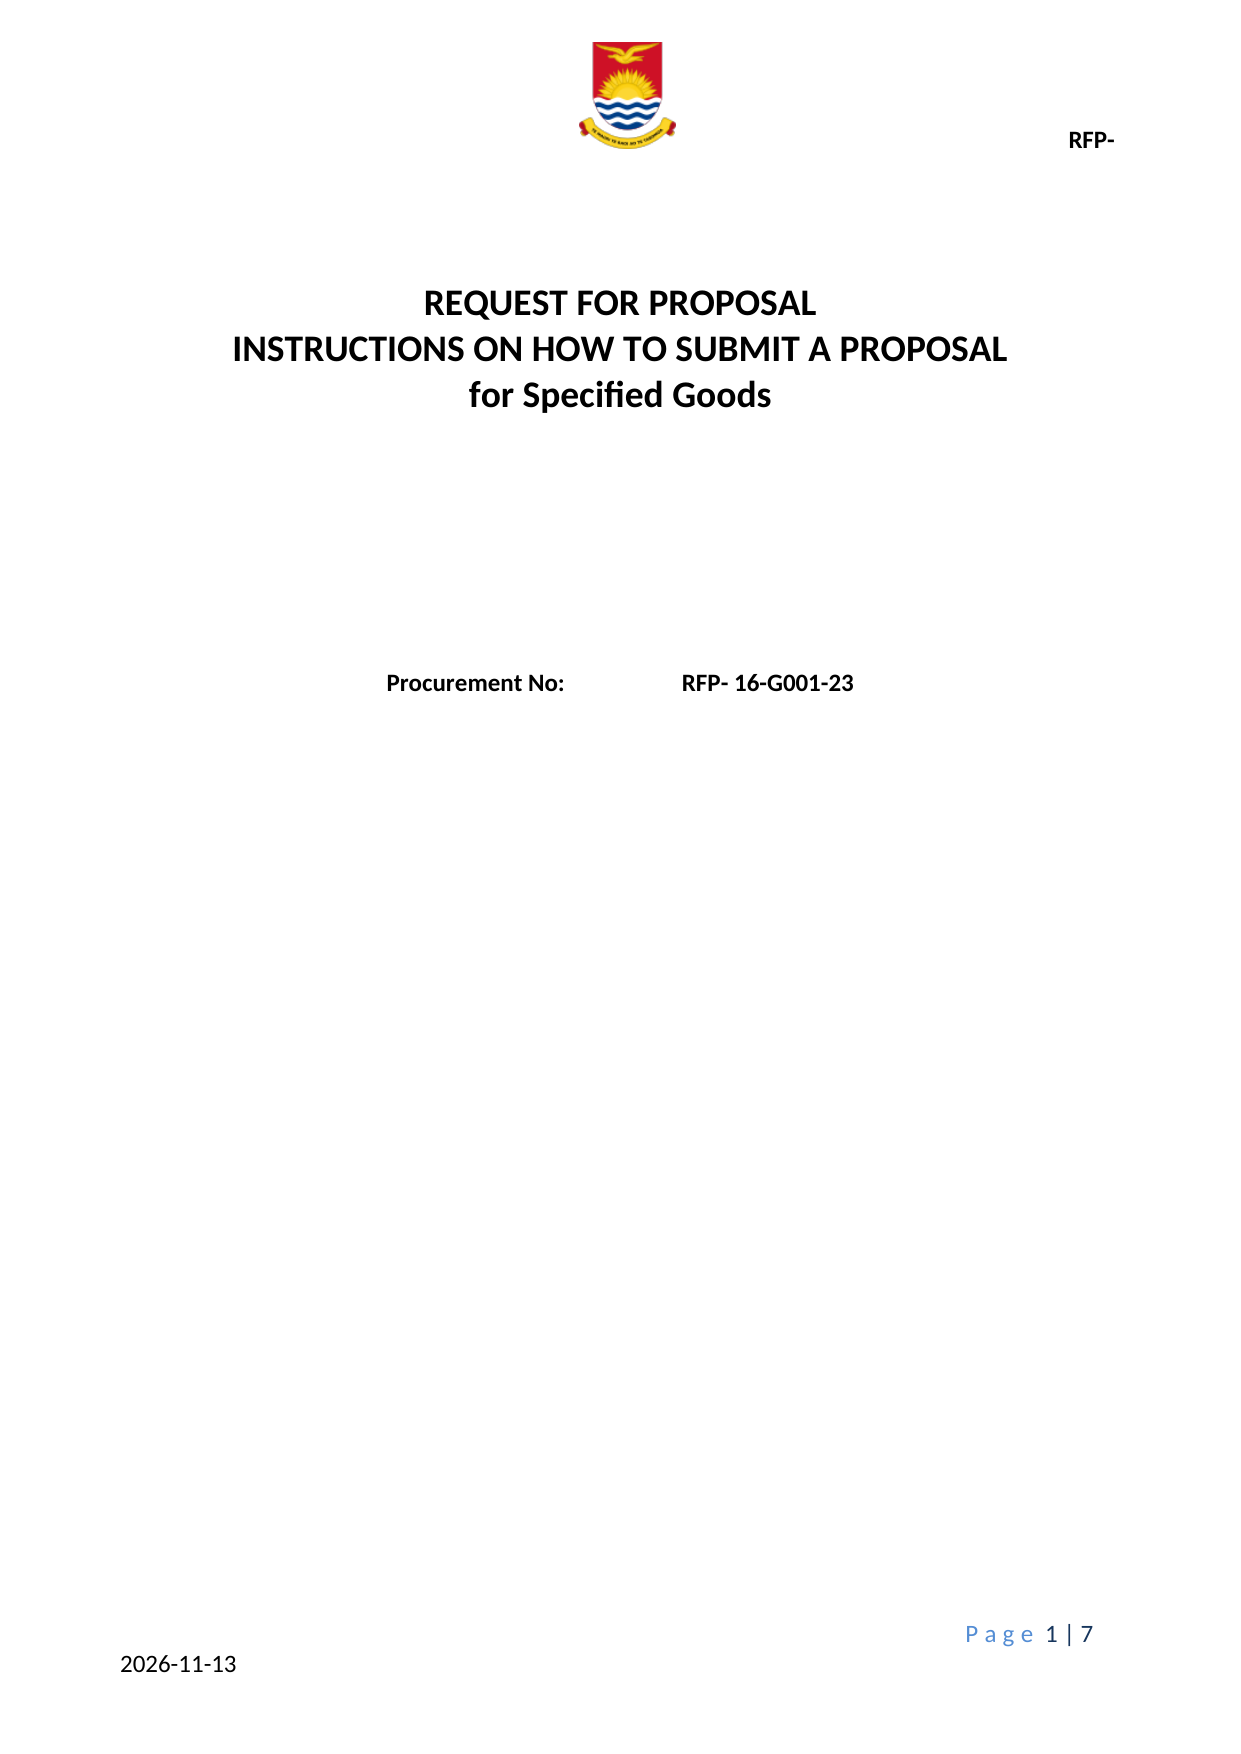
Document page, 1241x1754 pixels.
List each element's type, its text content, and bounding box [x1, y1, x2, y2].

picture [579, 42, 676, 149]
text Procurement No: RFP- 16-G001-23 [120, 667, 1120, 697]
text REQUEST FOR PROPOSAL INSTRUCTIONS ON HOW TO SUBMIT A PROPOSAL for Specified Goods [120, 279, 1120, 417]
